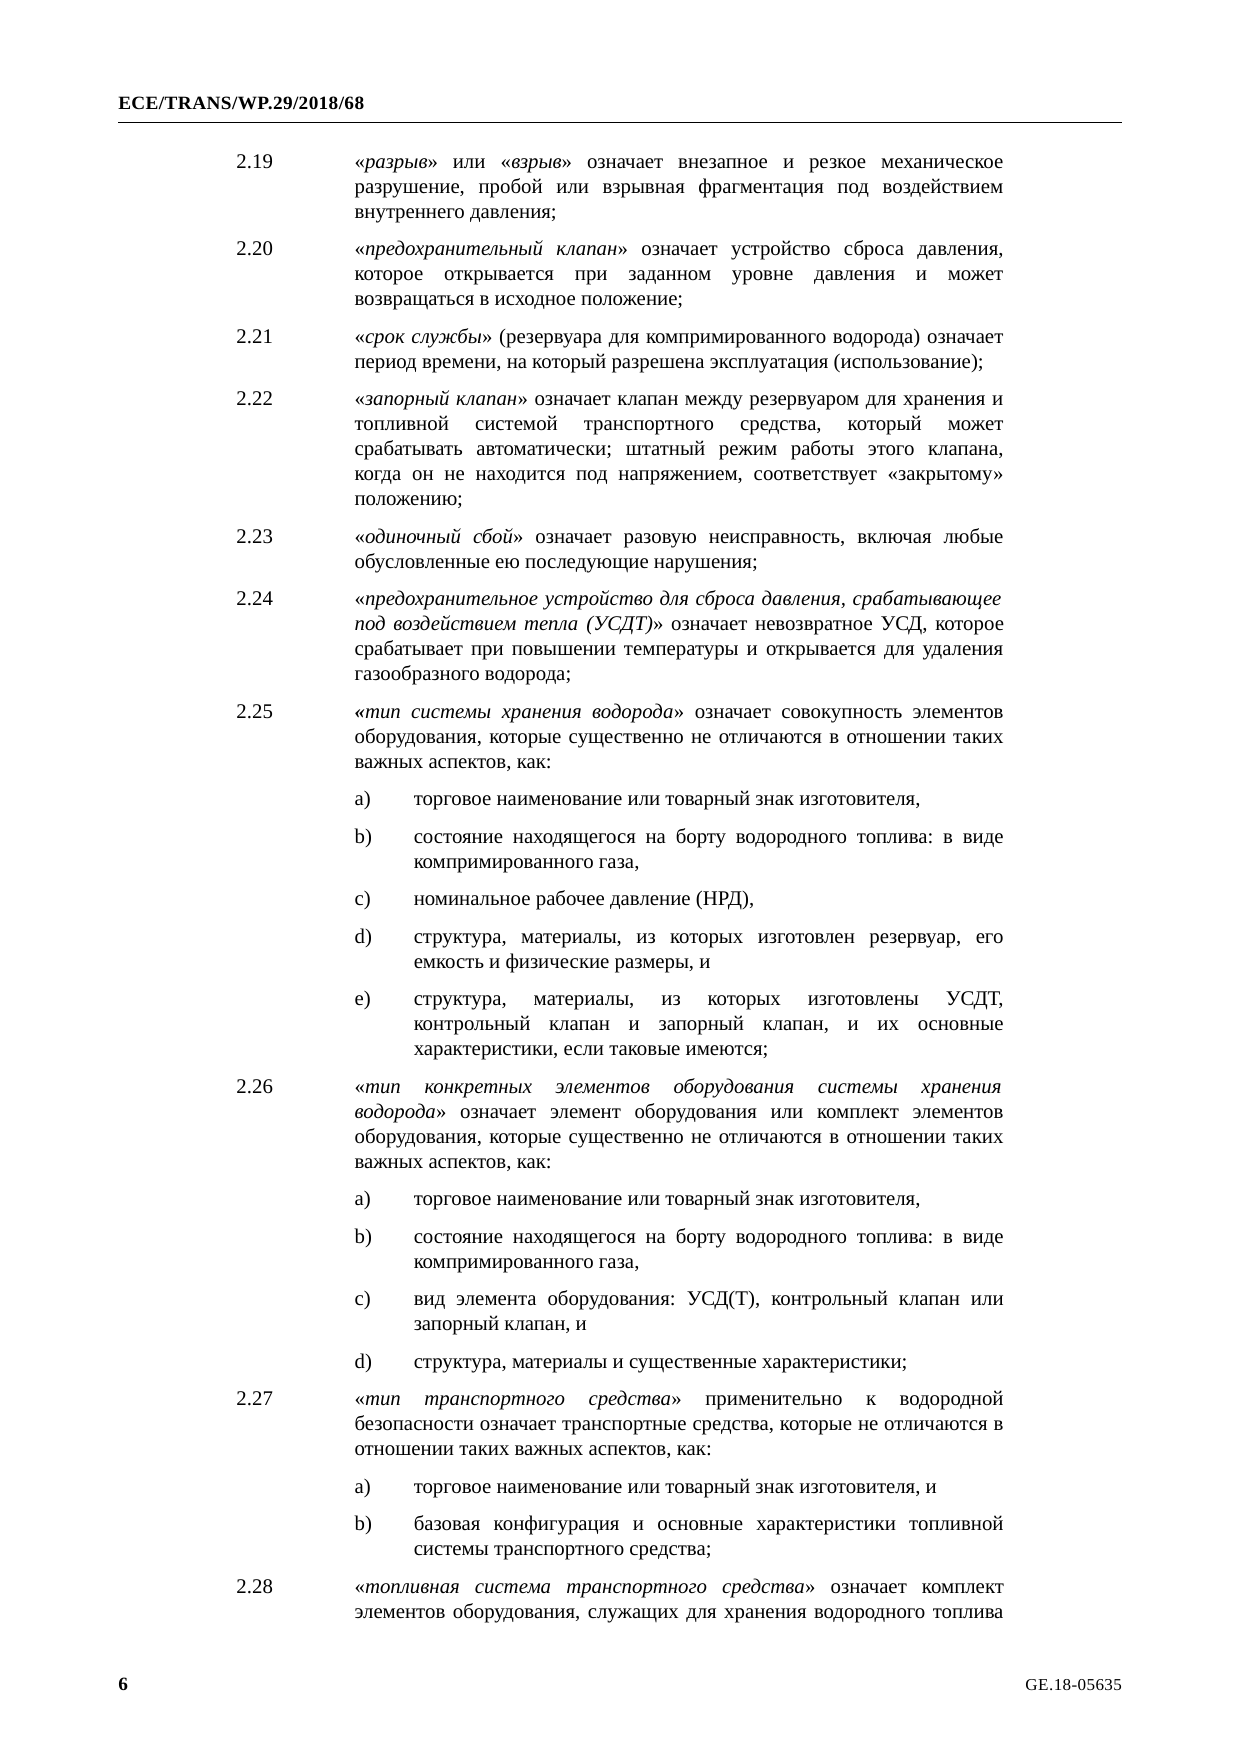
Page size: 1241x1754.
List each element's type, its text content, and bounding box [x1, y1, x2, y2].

text b) состояние находящегося на борту водородного топлива: в виде компримированного газа, [354, 823, 1004, 873]
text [236, 1573, 1004, 1623]
text 2.22 «запорный клапан» означает клапан между резервуаром для хранения и топливной системой транспортного средства, который может срабатывать автоматически; штатный режим работы этого клапана, когда он не находится под напряжением, соответствует «закрытому» положению; [236, 385, 1004, 510]
text 2.27 «тип транспортного средства» применительно к водородной безопасности означает транспортные средства, которые не отличаются в отношении таких важных аспектов, как: [236, 1385, 1004, 1460]
text 2.26 «тип конкретных элементов оборудования системы хранения водорода» означает элемент оборудования или комплект элементов оборудования, которые существенно не отличаются в отношении таких важных аспектов, как: [236, 1073, 1004, 1173]
text b) состояние находящегося на борту водородного топлива: в виде компримированного газа, [354, 1223, 1004, 1273]
text 2.21 «срок службы» (резервуара для компримированного водорода) означает период времени, на который разрешена эксплуатация (использование); [236, 323, 1004, 373]
text 2.19 «разрыв» или «взрыв» означает внезапное и резкое механическое разрушение, пробой или взрывная фрагментация под воздействием внутреннего давления; [236, 148, 1004, 223]
text b) базовая конфигурация и основные характеристики топливной системы транспортного средства; [354, 1510, 1004, 1560]
text a) торговое наименование или товарный знак изготовителя, [354, 785, 1004, 810]
text с) номинальное рабочее давление (НРД), [354, 885, 1004, 910]
text 2.25 «тип системы хранения водорода» означает совокупность элементов оборудования, которые существенно не отличаются в отношении таких важных аспектов, как: [236, 698, 1004, 773]
text с) вид элемента оборудования: УСД(T), контрольный клапан или запорный клапан, и [354, 1285, 1004, 1335]
text е) структура, материалы, из которых изготовлены УСДТ, контрольный клапан и запорный клапан, и их основные характеристики, если таковые имеются; [354, 985, 1004, 1060]
text a) торговое наименование или товарный знак изготовителя, и [354, 1473, 1004, 1498]
text 2.23 «одиночный сбой» означает разовую неисправность, включая любые обусловленные ею последующие нарушения; [236, 523, 1004, 573]
text 2.20 «предохранительный клапан» означает устройство сброса давления, которое открывается при заданном уровне давления и может возвращаться в исходное положение; [236, 235, 1004, 310]
text d) структура, материалы, из которых изготовлен резервуар, его емкость и физические размеры, и [354, 923, 1004, 973]
text d) структура, материалы и существенные характеристики; [236, 1348, 1004, 1373]
text 2.24 «предохранительное устройство для сброса давления, срабатывающее под воздействием тепла (УСДТ)» означает невозвратное УСД, которое срабатывает при повышении температуры и открывается для удаления газообразного водорода; [236, 585, 1004, 685]
text a) торговое наименование или товарный знак изготовителя, [295, 1185, 1004, 1210]
